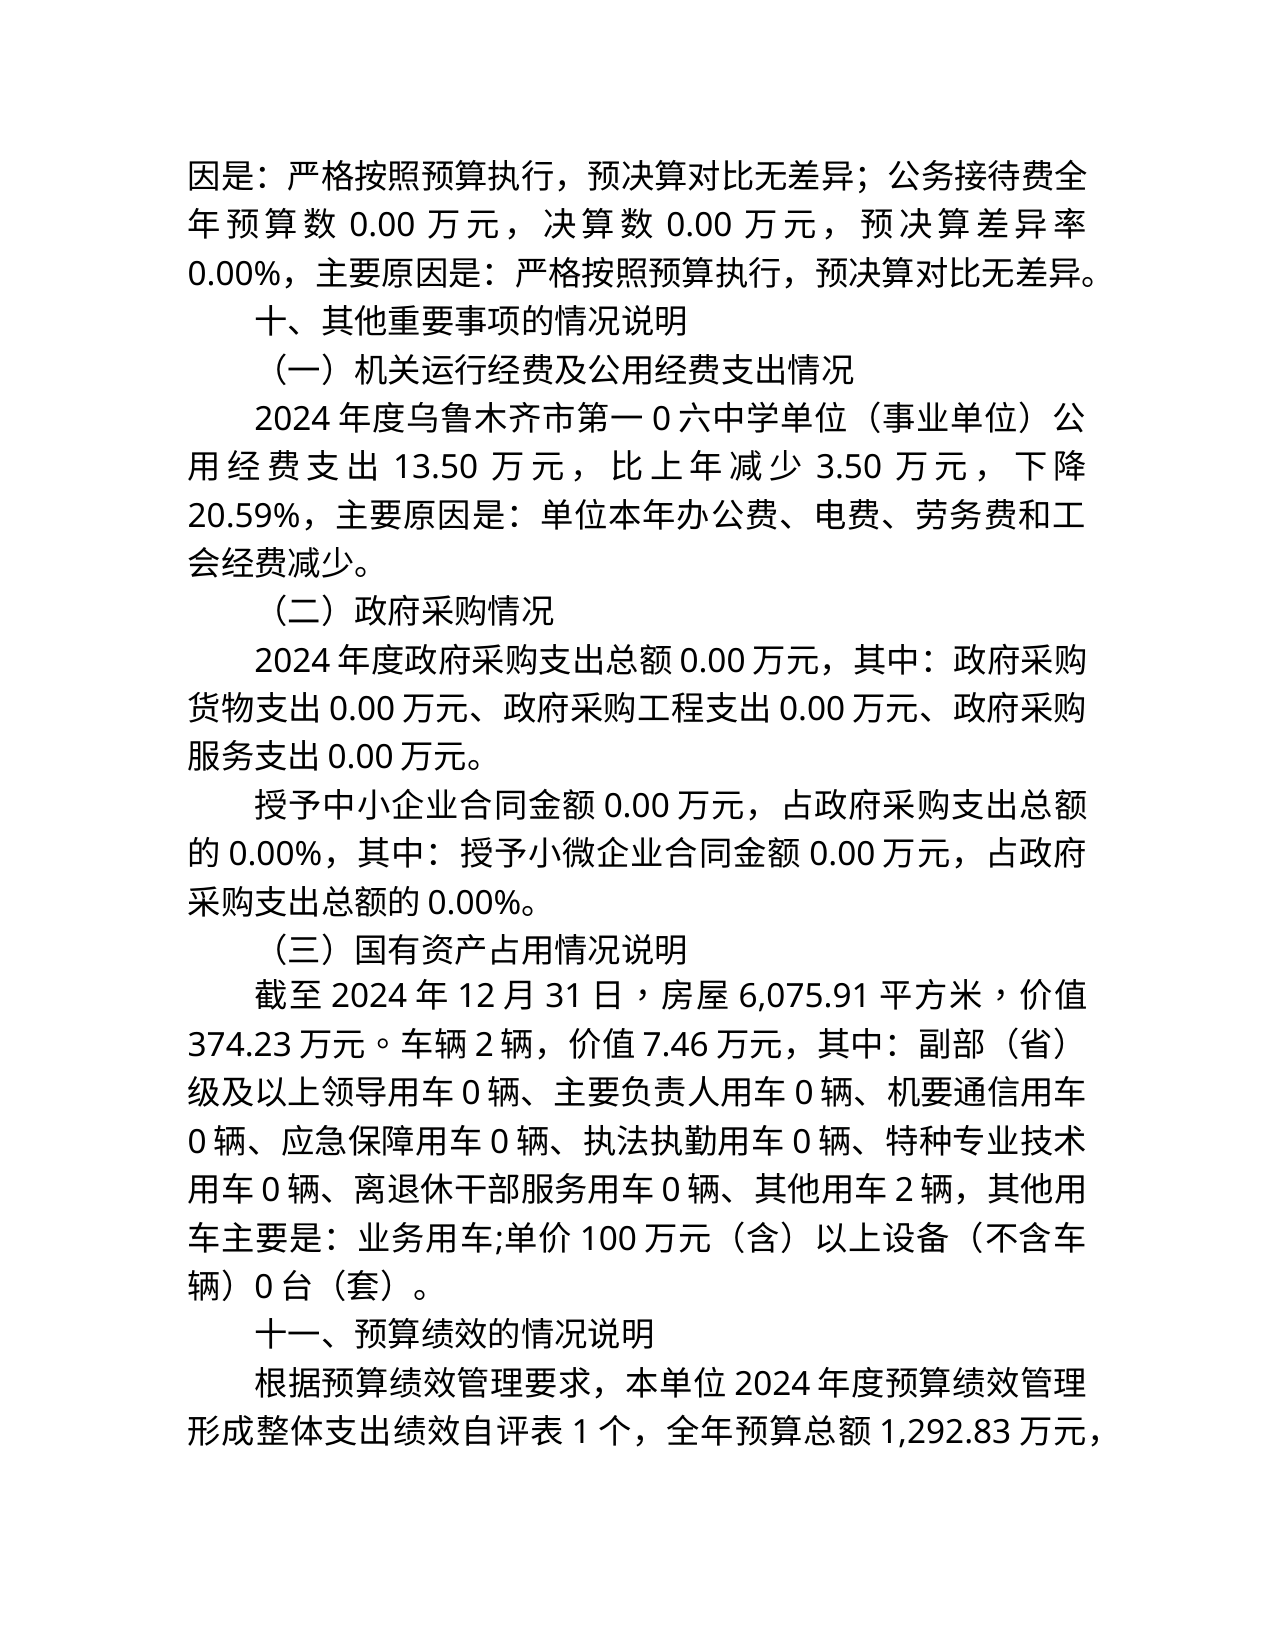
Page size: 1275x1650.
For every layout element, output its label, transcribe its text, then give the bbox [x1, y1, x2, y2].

text 2024年度乌鲁木齐市第一0六中学单位（事业单位）公用经费支出13.50万元，比上年减少3.50万元，下降20.59%，主要原因是：单位本年办公费、电费、劳务费和工会经费减少。 [187, 392, 1087, 585]
text 十、其他重要事项的情况说明 [187, 295, 1087, 343]
text （二）政府采购情况 [187, 585, 1087, 633]
text 截至2024年12月31日，房屋6,075.91平方米，价值374.23万元。车辆2辆，价值7.46万元，其中：副部（省）级及以上领导用车0辆、主要负责人用车0辆、机要通信用车0辆、应急保障用车0辆、执法执勤用车0辆、特种专业技术用车0辆、离退休干部服务用车0辆、其他用车2辆，其他用车主要是：业务用车;单价100万元（含）以上设备（不含车辆）0台（套）。 [187, 972, 1087, 1308]
text （三）国有资产占用情况说明 [187, 924, 1087, 972]
text 十一、预算绩效的情况说明 [187, 1308, 1087, 1356]
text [187, 150, 1087, 295]
text 2024年度政府采购支出总额0.00万元，其中：政府采购货物支出0.00万元、政府采购工程支出0.00万元、政府采购服务支出0.00万元。 [187, 633, 1087, 779]
text （一）机关运行经费及公用经费支出情况 [187, 343, 1087, 392]
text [187, 1356, 1087, 1453]
text 授予中小企业合同金额0.00万元，占政府采购支出总额的0.00%，其中：授予小微企业合同金额0.00万元，占政府采购支出总额的0.00%。 [187, 779, 1087, 924]
